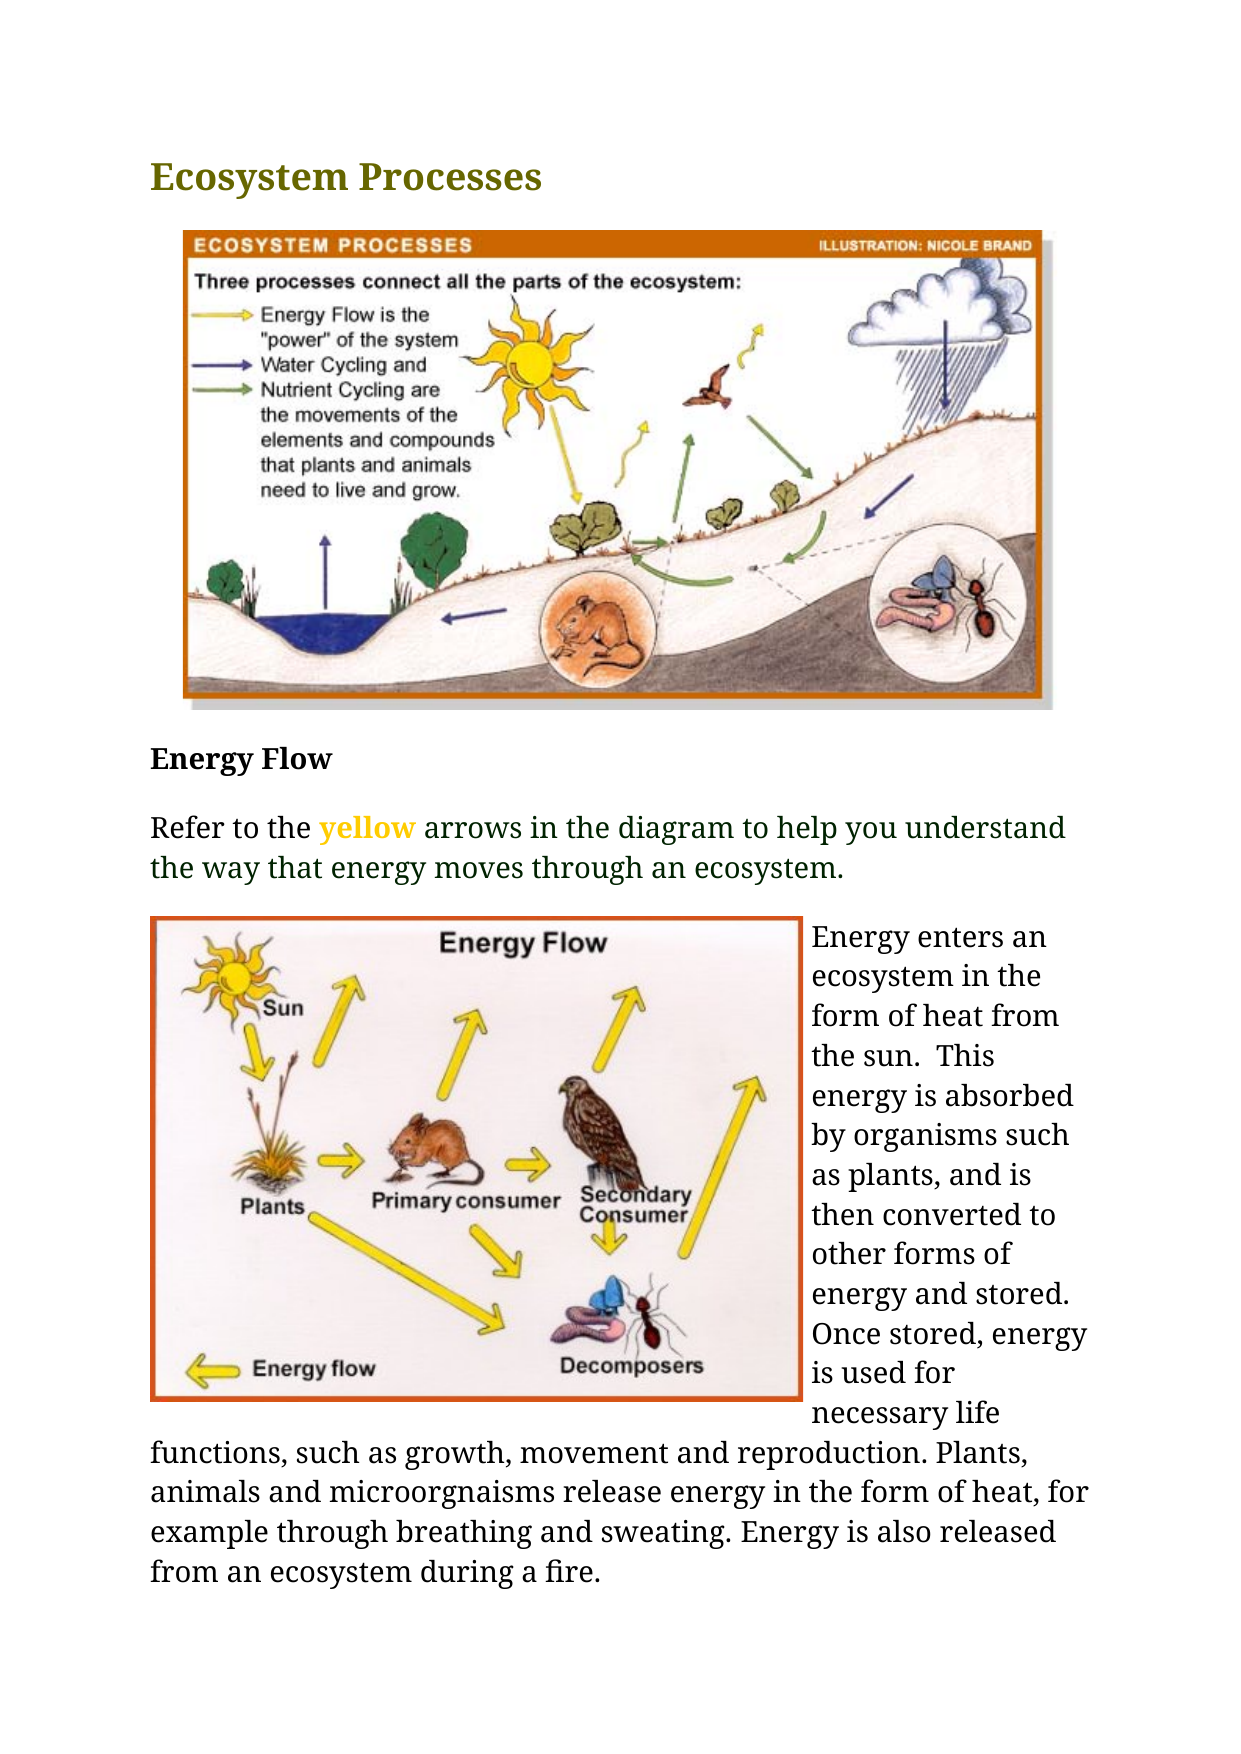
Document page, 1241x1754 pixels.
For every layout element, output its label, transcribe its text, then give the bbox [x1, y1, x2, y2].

text Energy Flow [150, 739, 1090, 778]
text Refer to the yellow arrows in the diagram to help you understand the way that energy moves through an ecosystem. [150, 807, 1090, 887]
picture [150, 916, 804, 1402]
text Ecosystem Processes [150, 150, 1090, 201]
picture [182, 230, 1058, 710]
